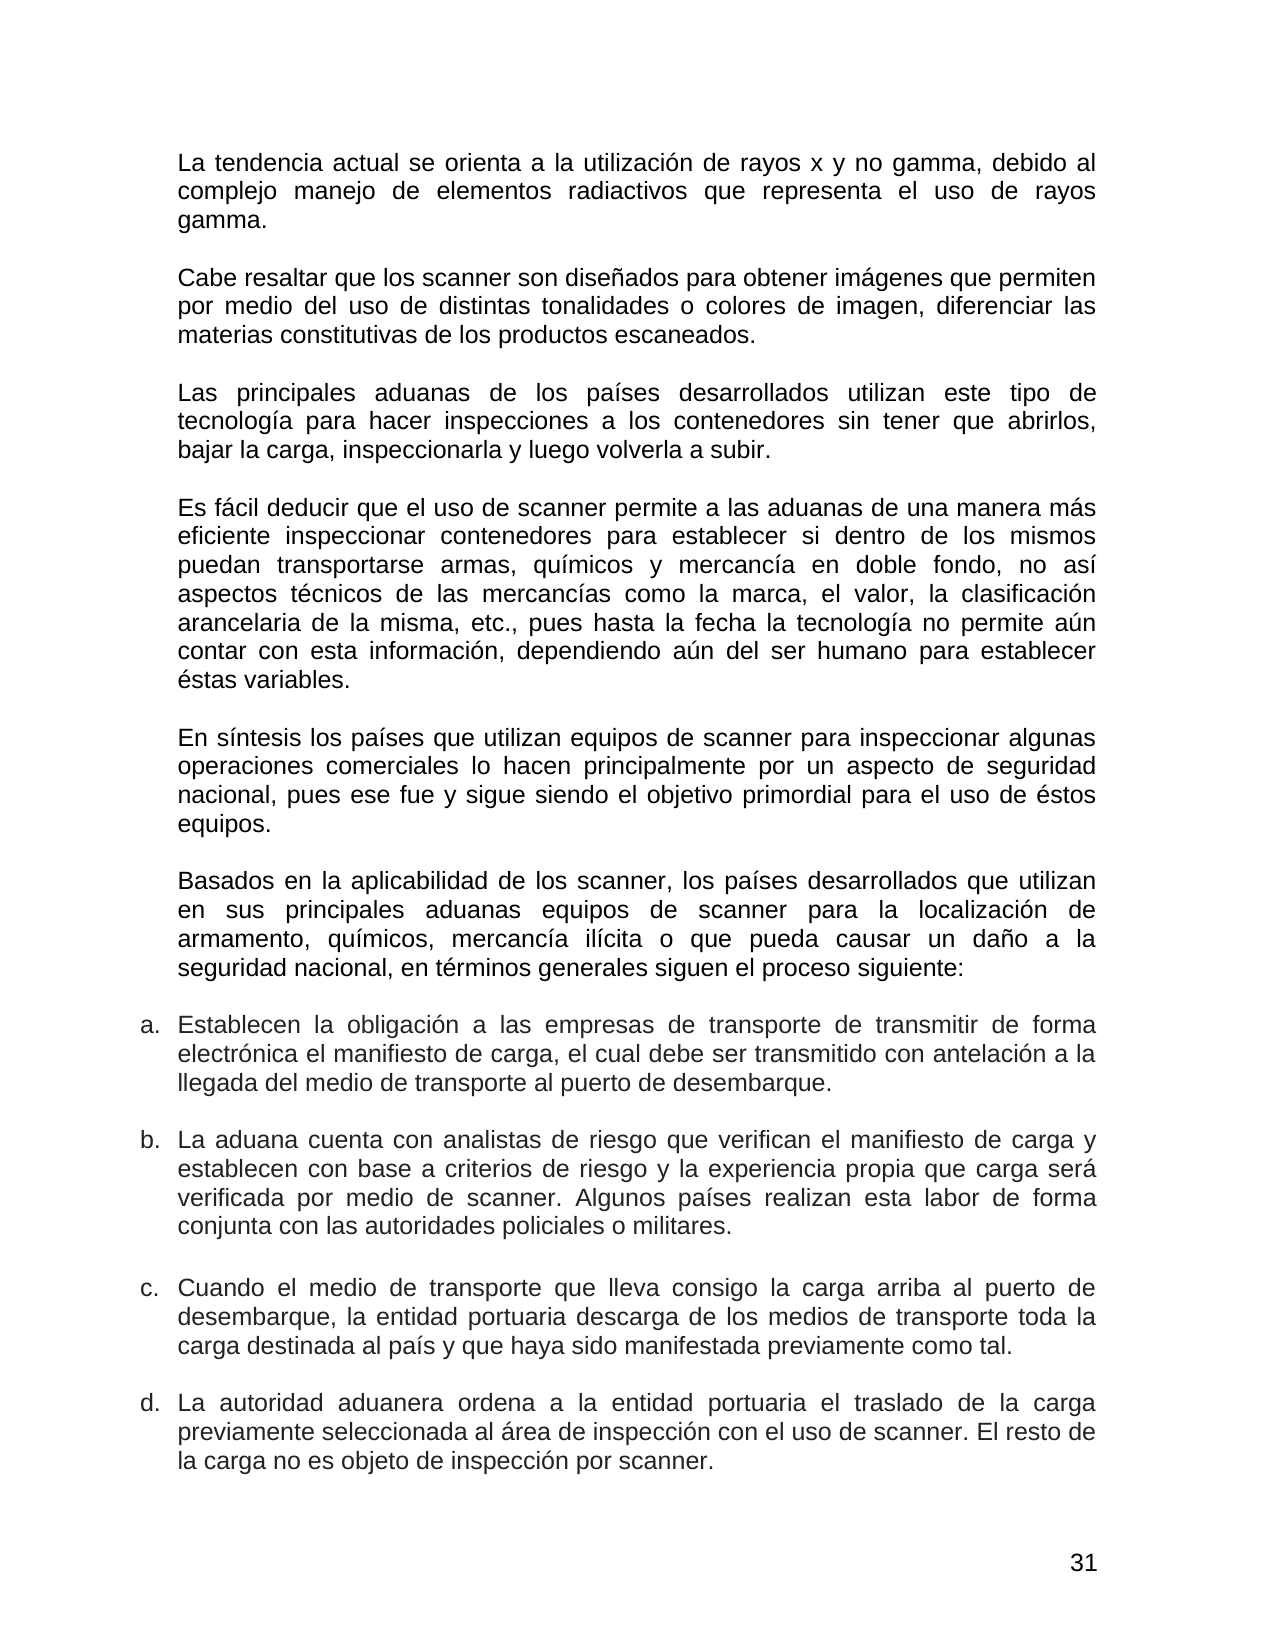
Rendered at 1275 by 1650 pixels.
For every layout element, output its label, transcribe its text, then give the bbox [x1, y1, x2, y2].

list Establecen la obligación a las empresas de transporte de transmitir de forma electrónica el manifiesto de carga, el cual debe ser transmitido con antelación a la llegada del medio de transporte al puerto de desembarque. [140, 1010, 1098, 1096]
text Las principales aduanas de los países desarrollados utilizan este tipo de tecnología para hacer inspecciones a los contenedores sin tener que abrirlos, bajar la carga, inspeccionarla y luego volverla a subir. [177, 378, 1098, 464]
text Cabe resaltar que los scanner son diseñados para obtener imágenes que permiten por medio del uso de distintas tonalidades o colores de imagen, diferenciar las materias constitutivas de los productos escaneados. [177, 263, 1098, 349]
list La aduana cuenta con analistas de riesgo que verifican el manifiesto de carga y establecen con base a criterios de riesgo y la experiencia propia que carga será verificada por medio de scanner. Algunos países realizan esta labor de forma conjunta con las autoridades policiales o militares. [140, 1125, 1098, 1240]
list Cuando el medio de transporte que lleva consigo la carga arriba al puerto de desembarque, la entidad portuaria descarga de los medios de transporte toda la carga destinada al país y que haya sido manifestada previamente como tal. [140, 1273, 1098, 1359]
text Basados en la aplicabilidad de los scanner, los países desarrollados que utilizan en sus principales aduanas equipos de scanner para la localización de armamento, químicos, mercancía ilícita o que pueda causar un daño a la seguridad nacional, en términos generales siguen el proceso siguiente: [177, 866, 1098, 981]
list La autoridad aduanera ordena a la entidad portuaria el traslado de la carga previamente seleccionada al área de inspección con el uso de scanner. El resto de la carga no es objeto de inspección por scanner. [140, 1388, 1098, 1474]
text En síntesis los países que utilizan equipos de scanner para inspeccionar algunas operaciones comerciales lo hacen principalmente por un aspecto de seguridad nacional, pues ese fue y sigue siendo el objetivo primordial para el uso de éstos equipos. [177, 723, 1098, 838]
text Es fácil deducir que el uso de scanner permite a las aduanas de una manera más eficiente inspeccionar contenedores para establecer si dentro de los mismos puedan transportarse armas, químicos y mercancía en doble fondo, no así aspectos técnicos de las mercancías como la marca, el valor, la clasificación arancelaria de la misma, etc., pues hasta la fecha la tecnología no permite aún contar con esta información, dependiendo aún del ser humano para establecer éstas variables. [177, 493, 1098, 694]
text La tendencia actual se orienta a la utilización de rayos x y no gamma, debido al complejo manejo de elementos radiactivos que representa el uso de rayos gamma. [177, 148, 1098, 234]
